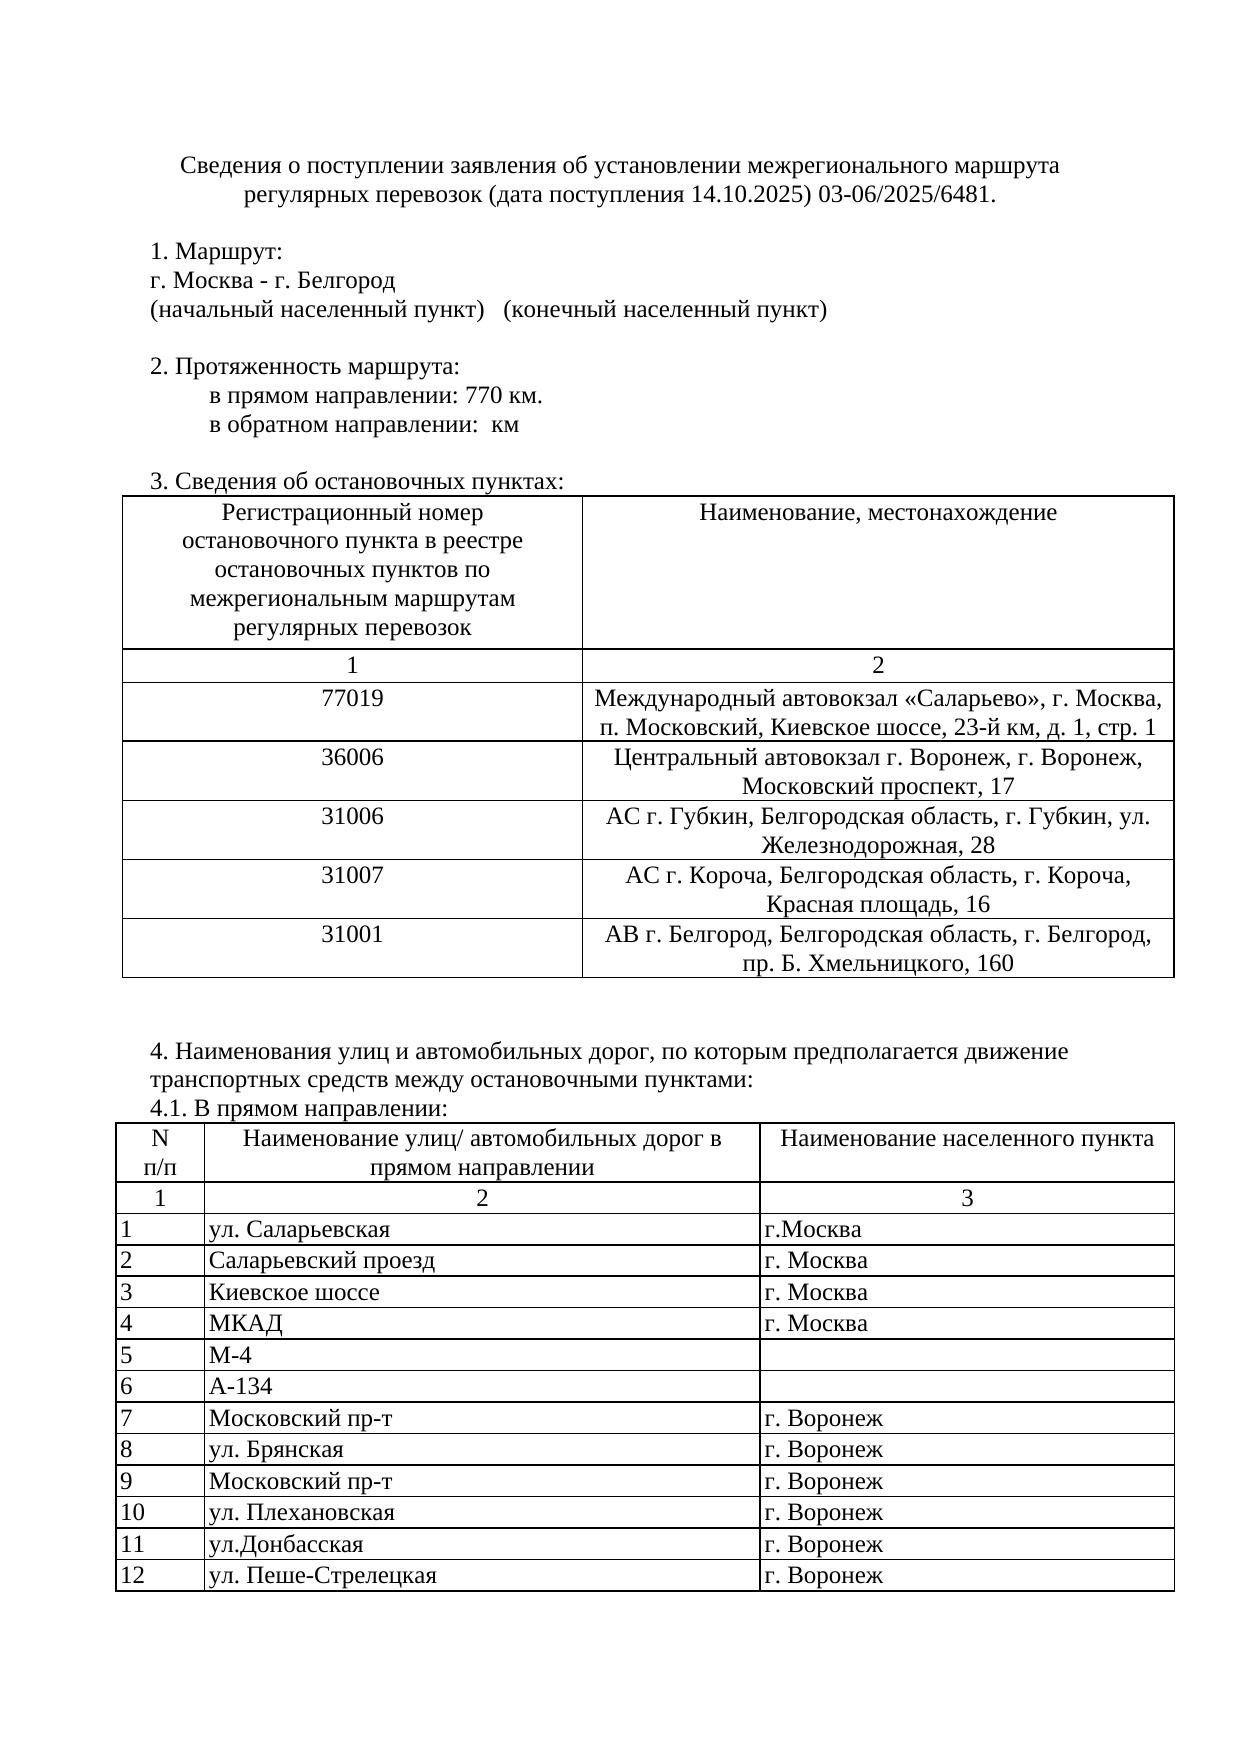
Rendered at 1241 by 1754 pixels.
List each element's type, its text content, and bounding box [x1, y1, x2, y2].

table_header Регистрационный номер остановочного пункта в реестре остановочных пунктов по межрегиональным маршрутам регулярных перевозок [123, 497, 582, 648]
table_cell ул. Плехановская [205, 1497, 759, 1527]
table_cell г. Москва [761, 1246, 1174, 1275]
table_cell 8 [117, 1434, 204, 1464]
table_cell г. Воронеж [761, 1529, 1174, 1558]
table_cell ул. Брянская [205, 1434, 759, 1464]
text г. Москва - г. Белгород [150, 265, 1090, 294]
table_cell 7 [117, 1403, 204, 1433]
table_cell [761, 1340, 1174, 1370]
table_cell 11 [117, 1529, 204, 1558]
table_cell 77019 [123, 683, 582, 740]
table_cell 5 [117, 1340, 204, 1370]
table_cell 2 [117, 1246, 204, 1275]
table_cell М-4 [205, 1340, 759, 1370]
table_cell 31001 [123, 919, 582, 977]
table_cell г. Воронеж [761, 1403, 1174, 1433]
table_cell г. Воронеж [761, 1466, 1174, 1496]
table_cell 9 [117, 1466, 204, 1496]
table_cell г. Воронеж [761, 1434, 1174, 1464]
text 4.1. В прямом направлении: [150, 1093, 1090, 1122]
text 4. Наименования улиц и автомобильных дорог, по которым предполагается движение транспортных средств между остановочными пунктами: [150, 1036, 1090, 1093]
text в прямом направлении: 770 км. [150, 380, 1090, 409]
table_cell [761, 1371, 1174, 1401]
table_cell 3 [761, 1183, 1174, 1212]
table_cell Саларьевский проезд [205, 1246, 759, 1275]
text 1. Маршрут: [150, 236, 1090, 265]
text 2. Протяженность маршрута: [150, 351, 1090, 380]
table_cell г. Москва [761, 1277, 1174, 1307]
table_cell 31007 [123, 860, 582, 918]
table_cell ул. Пеше-Стрелецкая [205, 1560, 759, 1590]
table_cell 4 [117, 1308, 204, 1338]
table_cell Центральный автовокзал г. Воронеж, г. Воронеж, Московский проспект, 17 [583, 742, 1173, 799]
table_cell 2 [205, 1183, 759, 1212]
table_cell А-134 [205, 1371, 759, 1401]
table_cell 1 [117, 1214, 204, 1244]
table_cell ул. Саларьевская [205, 1214, 759, 1244]
text 3. Сведения об остановочных пунктах: [150, 466, 1090, 495]
table_cell 31006 [123, 801, 582, 858]
table_cell АВ г. Белгород, Белгородская область, г. Белгород, пр. Б. Хмельницкого, 160 [583, 919, 1173, 977]
table_cell 10 [117, 1497, 204, 1527]
table_header Наименование улиц/ автомобильных дорог в прямом направлении [205, 1124, 759, 1181]
text в обратном направлении: км [150, 409, 1090, 437]
table_header Наименование населенного пункта [761, 1124, 1174, 1181]
table_cell 1 [123, 650, 582, 681]
text Сведения о поступлении заявления об установлении межрегионального маршрута регулярных перевозок (дата поступления 14.10.2025) 03-06/2025/6481. [150, 150, 1090, 207]
table_cell Международный автовокзал «Саларьево», г. Москва, п. Московский, Киевское шоссе, 23-й км, д. 1, стр. 1 [583, 683, 1173, 740]
table_cell МКАД [205, 1308, 759, 1338]
table_cell 1 [117, 1183, 204, 1212]
table_cell 6 [117, 1371, 204, 1401]
table_cell г. Воронеж [761, 1560, 1174, 1590]
table_cell 36006 [123, 742, 582, 799]
table_cell АС г. Короча, Белгородская область, г. Короча, Красная площадь, 16 [583, 860, 1173, 918]
table_cell г. Москва [761, 1308, 1174, 1338]
table_header N п/п [117, 1124, 204, 1181]
table_header Наименование, местонахождение [583, 497, 1173, 648]
text (начальный населенный пункт) (конечный населенный пункт) [150, 294, 1090, 322]
table_cell г. Воронеж [761, 1497, 1174, 1527]
table_cell Киевское шоссе [205, 1277, 759, 1307]
table_cell ул.Донбасская [205, 1529, 759, 1558]
table_cell АС г. Губкин, Белгородская область, г. Губкин, ул. Железнодорожная, 28 [583, 801, 1173, 858]
table_cell Московский пр-т [205, 1466, 759, 1496]
table_cell г.Москва [761, 1214, 1174, 1244]
table_cell 2 [583, 650, 1173, 681]
table_cell 3 [117, 1277, 204, 1307]
table_cell Московский пр-т [205, 1403, 759, 1433]
table_cell 12 [117, 1560, 204, 1590]
